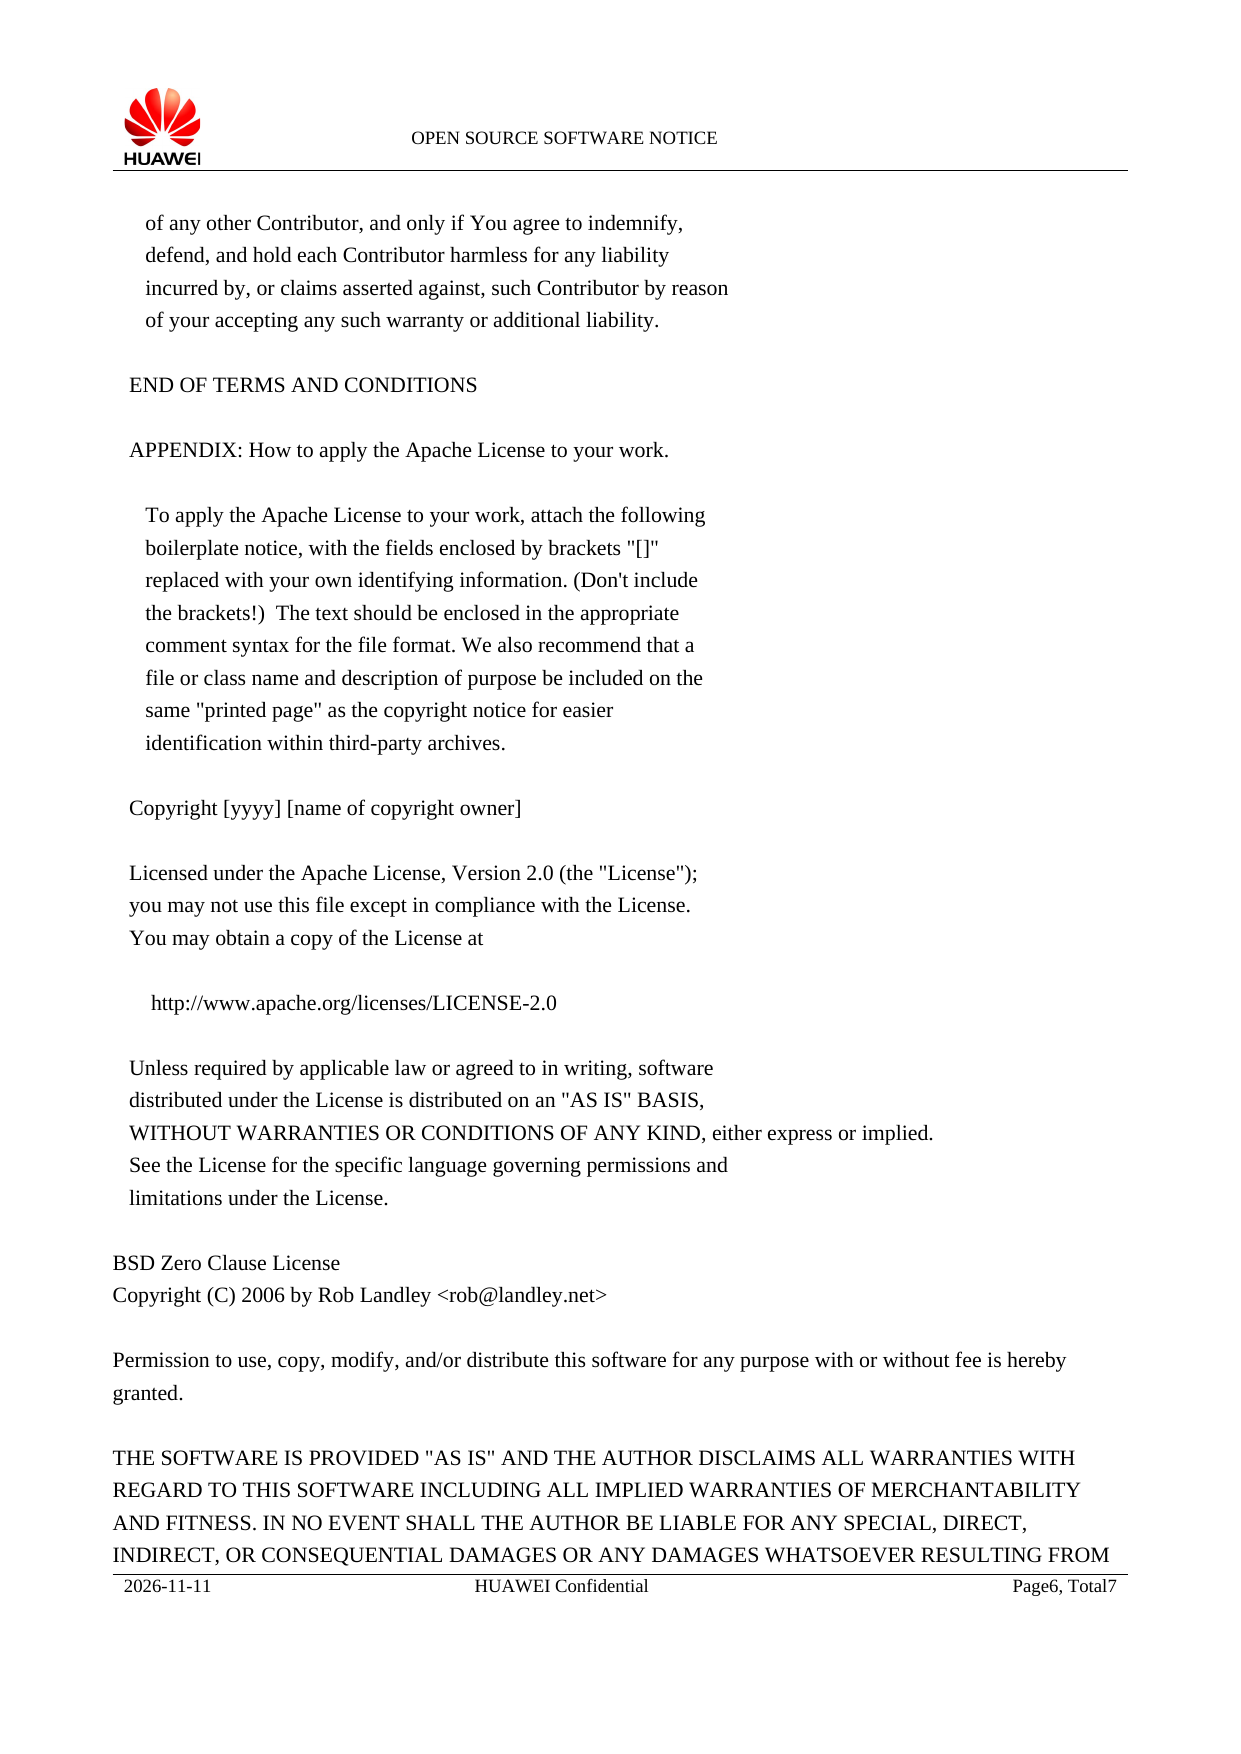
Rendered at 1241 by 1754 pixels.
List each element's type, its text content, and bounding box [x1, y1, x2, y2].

picture [124, 88, 201, 165]
